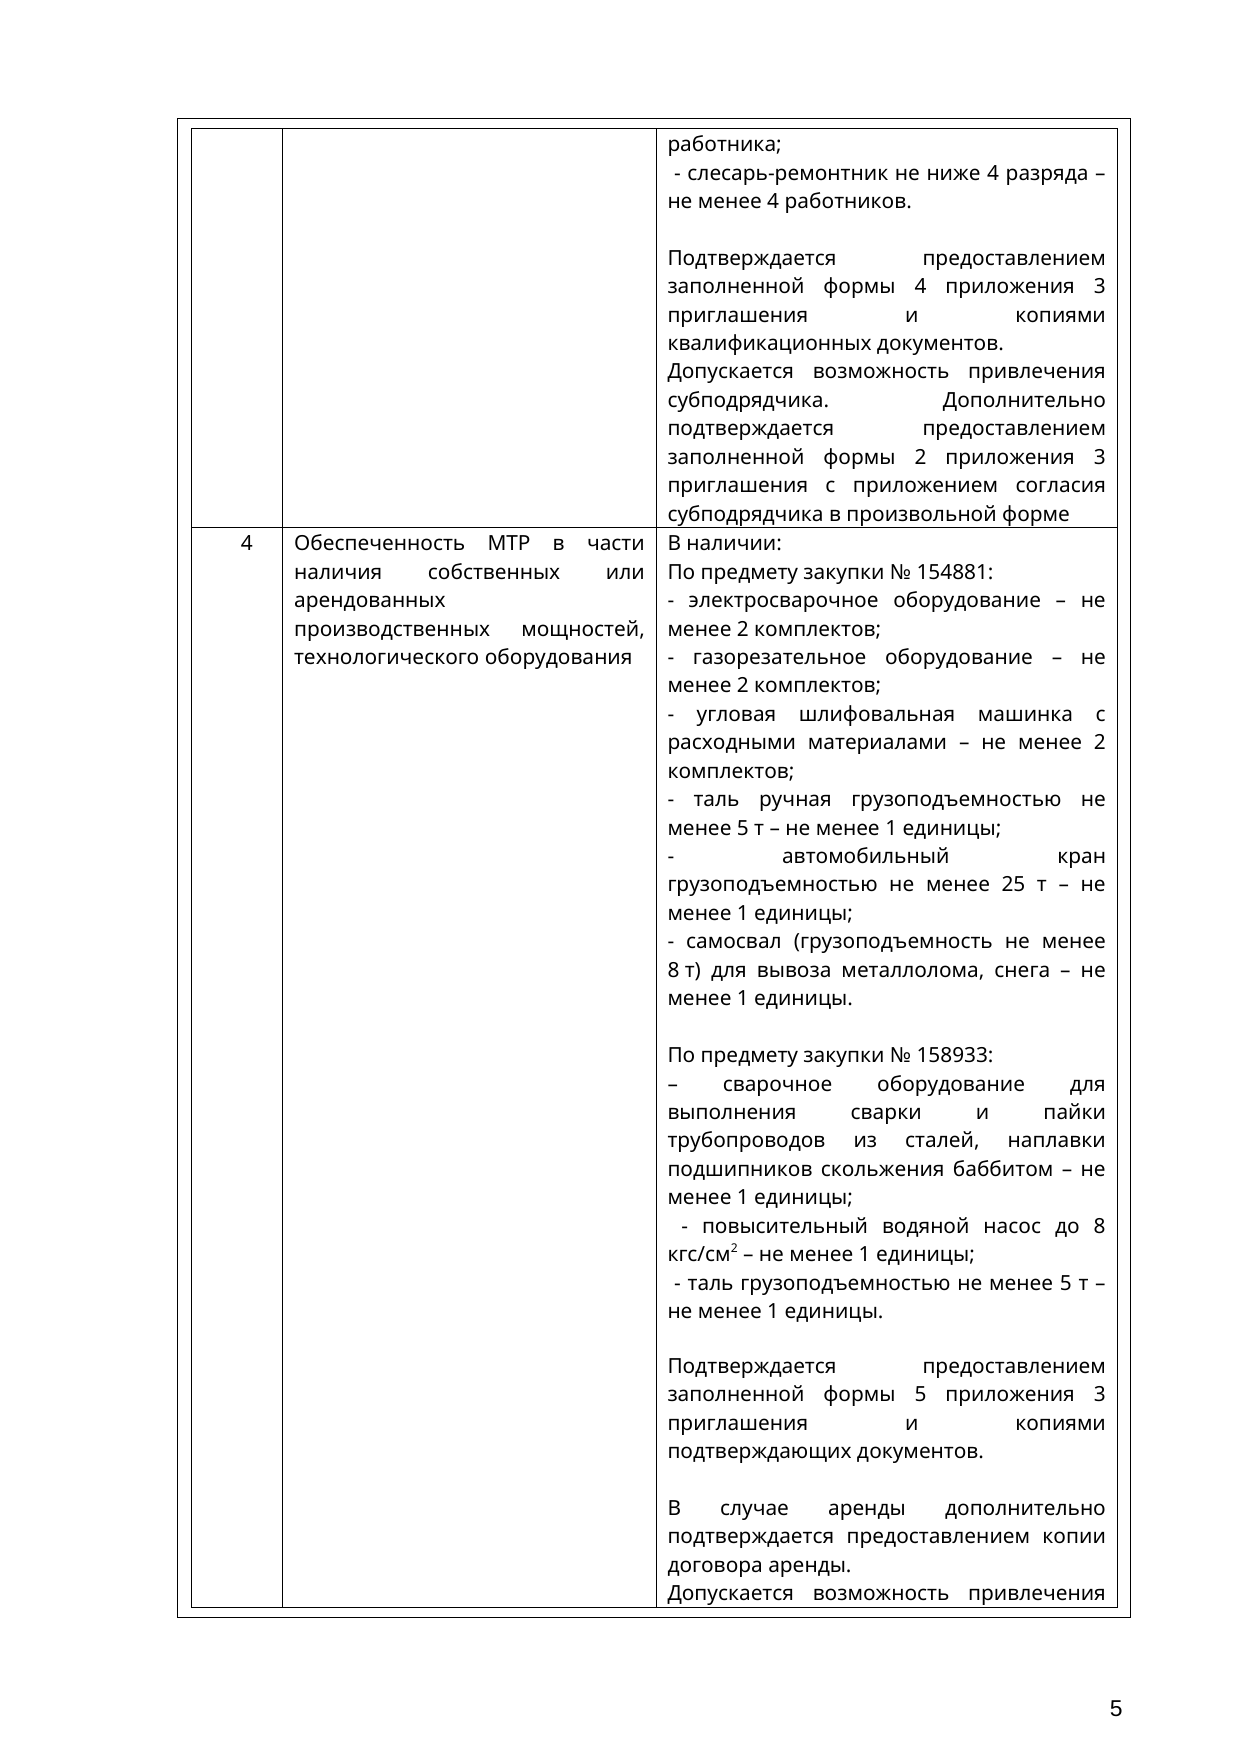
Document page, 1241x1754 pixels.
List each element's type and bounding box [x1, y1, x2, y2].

table_cell [178, 119, 1130, 1617]
